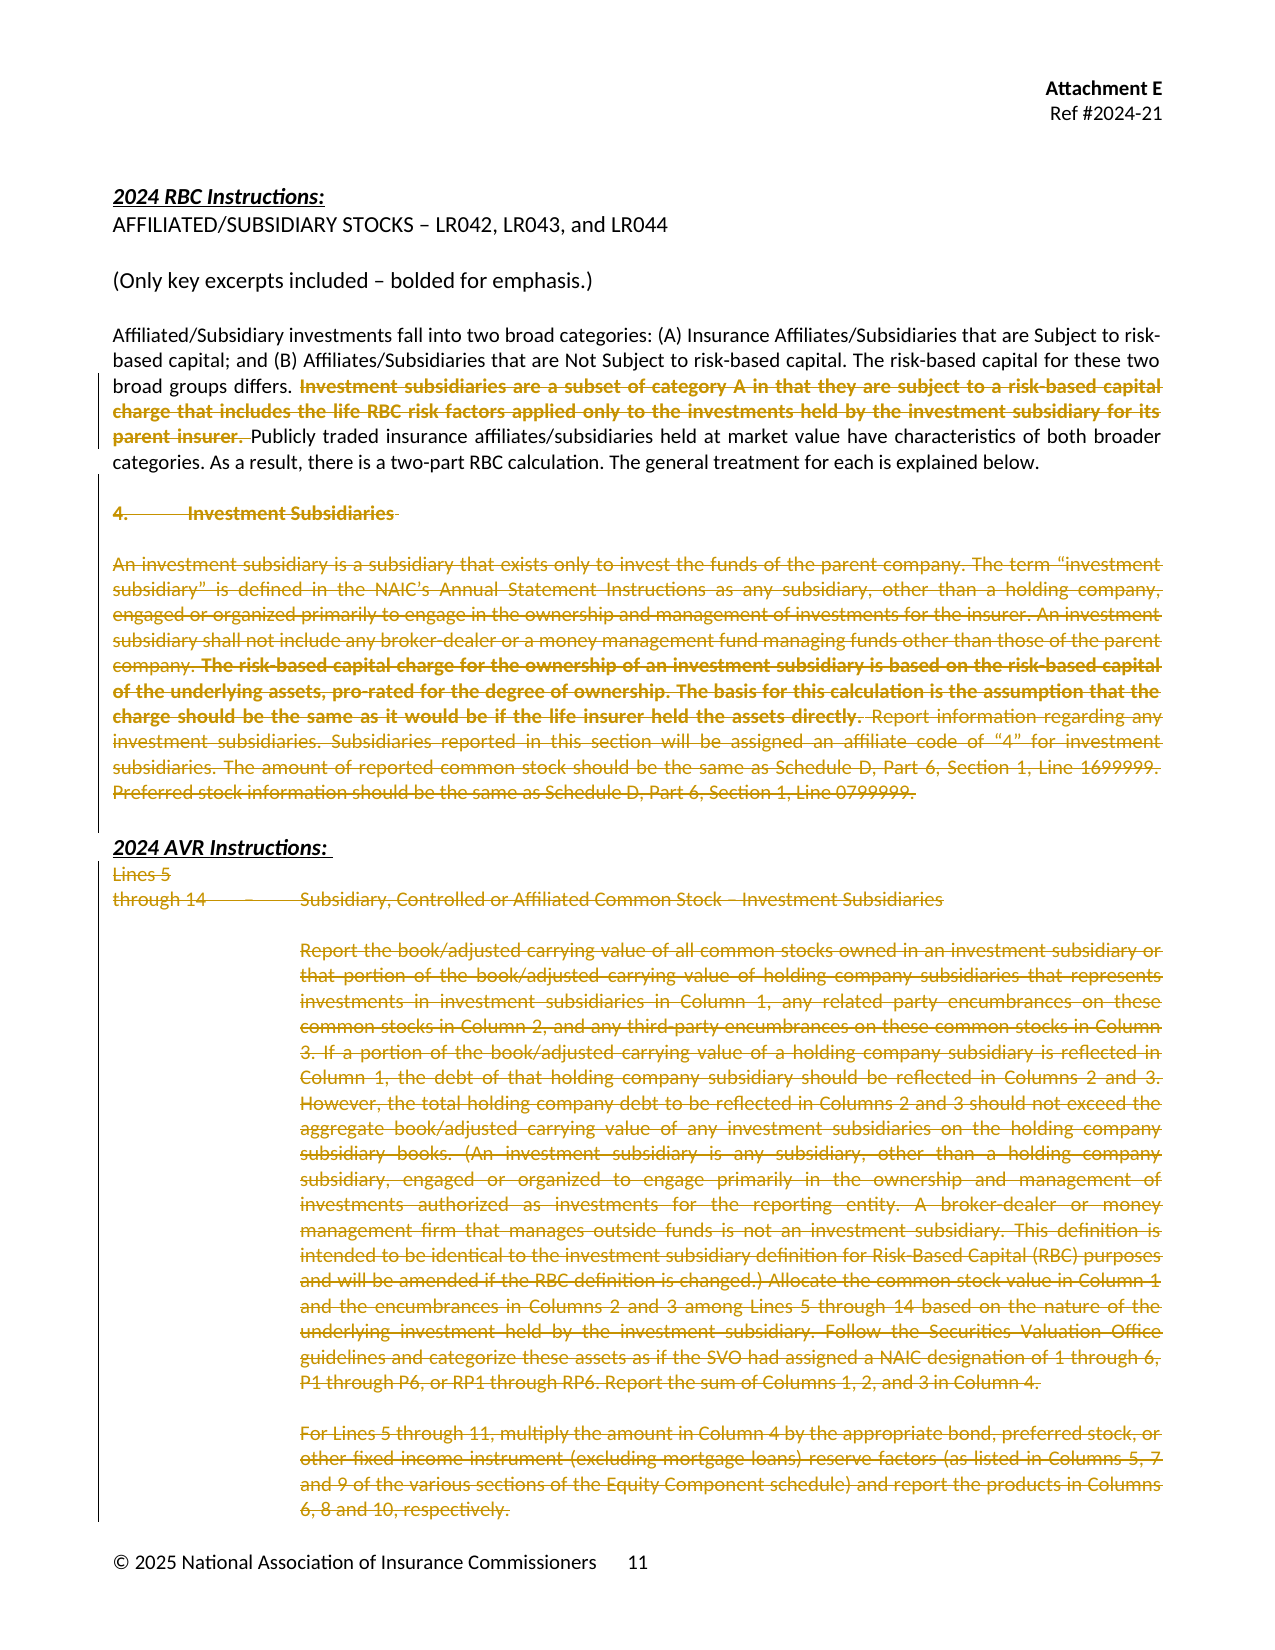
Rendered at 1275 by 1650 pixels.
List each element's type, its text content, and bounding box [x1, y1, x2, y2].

text 2024 AVR Instructions: [112, 833, 1162, 861]
text Affiliated/Subsidiary investments fall into two broad categories: (A) Insurance Affiliates/Subsidiaries that are Subject to risk-based capital; and (B) Affiliates/Subsidiaries that are Not Subject to risk-based capital. The risk-based capital for these two broad groups differs. Publicly traded insurance affiliates/subsidiaries held at market value have characteristics of both broader categories. As a result, there is a two-part RBC calculation. The general treatment for each is explained below. [112, 322, 1162, 474]
text AFFILIATED/SUBSIDIARY STOCKS – LR042, LR043, and LR044 [112, 210, 1162, 238]
text (Only key excerpts included – bolded for emphasis.) [112, 266, 1162, 294]
text 2024 RBC Instructions: [112, 182, 1162, 210]
